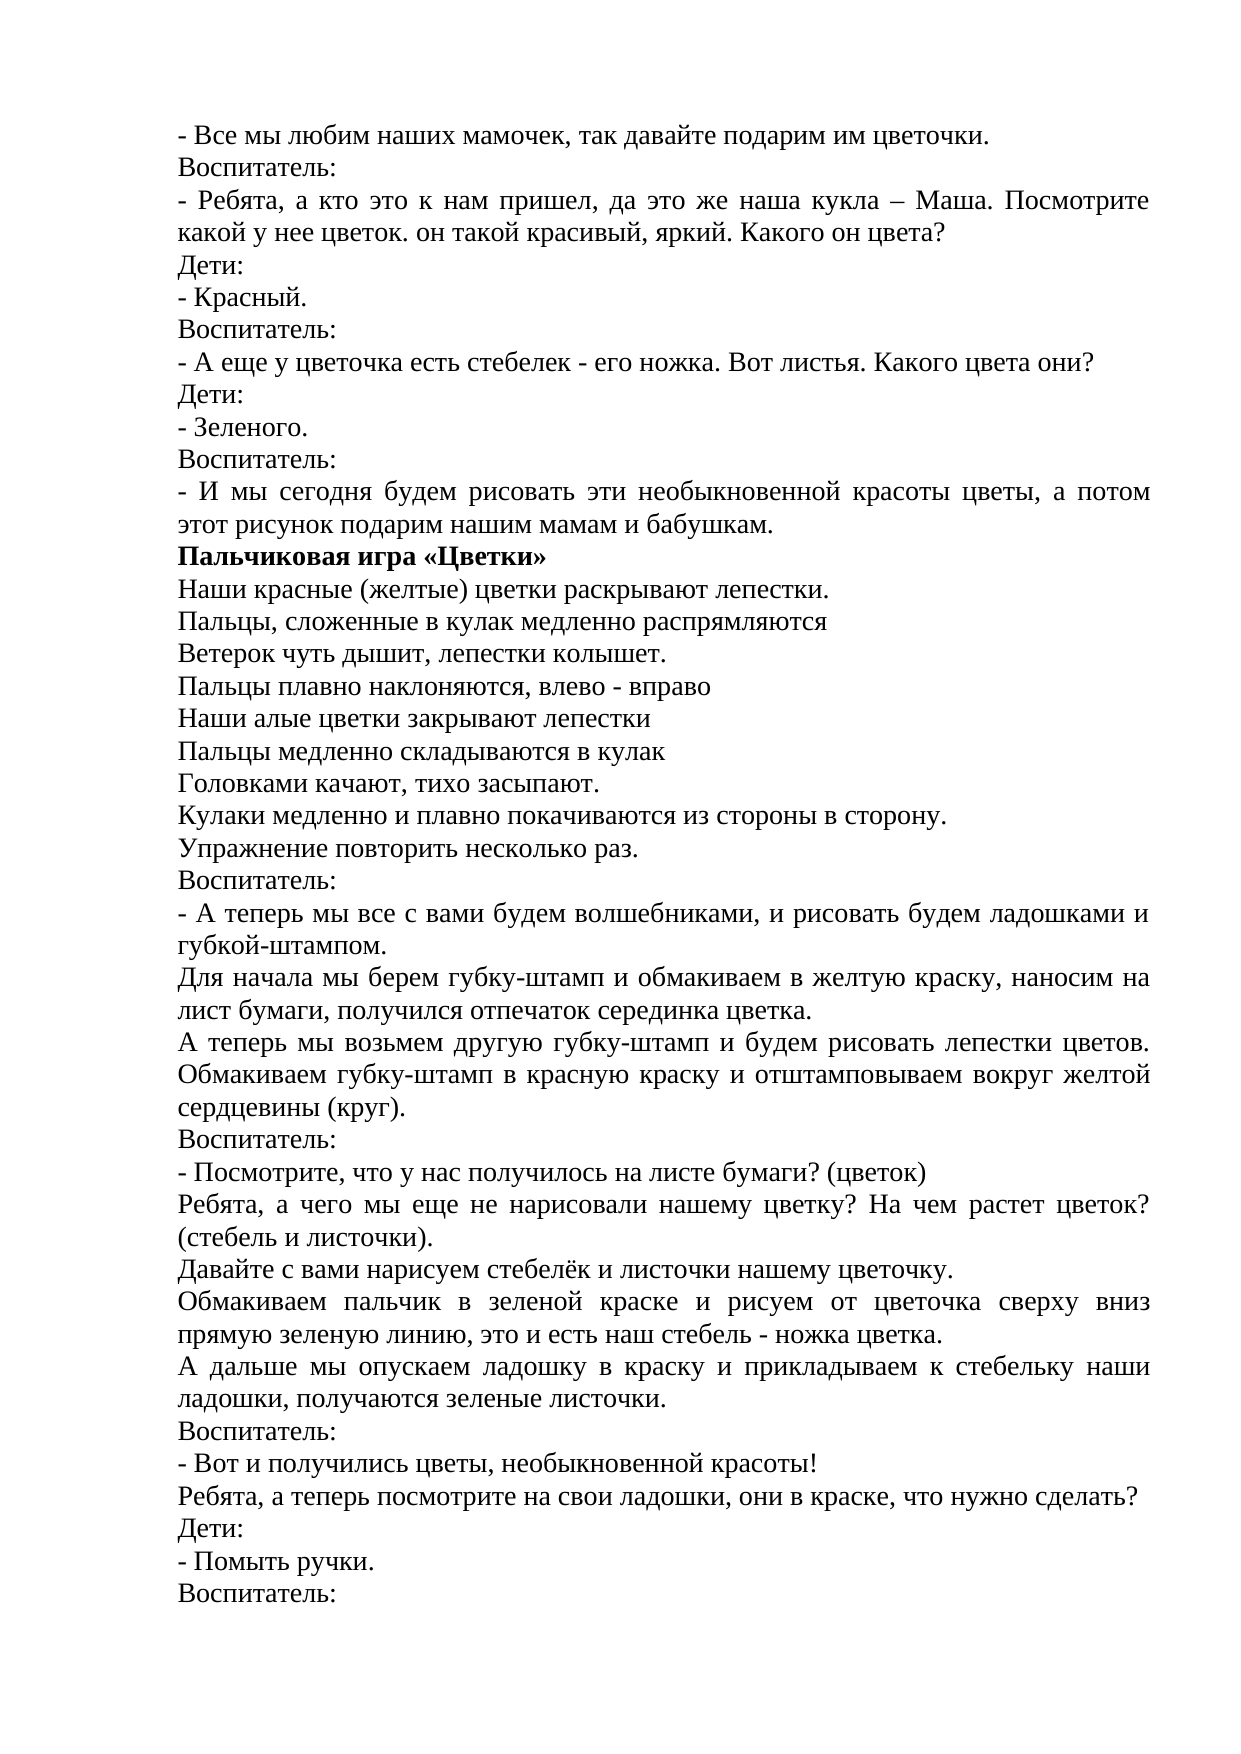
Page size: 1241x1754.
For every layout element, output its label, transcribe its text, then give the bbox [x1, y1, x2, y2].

text - Вот и получились цветы, необыкновенной красоты! [177, 1446, 1152, 1479]
text Наши алые цветки закрывают лепестки [177, 701, 1152, 734]
text - Зеленого. [177, 410, 1152, 442]
text Головками качают, тихо засыпают. [177, 766, 1152, 798]
text Воспитатель: [177, 1576, 1152, 1608]
text Пальцы медленно складываются в кулак [177, 734, 1152, 766]
text Пальчиковая игра «Цветки» [177, 539, 1152, 572]
text Ветерок чуть дышит, лепестки колышет. [177, 636, 1152, 669]
text - Красный. [177, 280, 1152, 312]
text - Посмотрите, что у нас получилось на листе бумаги? (цветок) [177, 1155, 1152, 1187]
text Наши красные (желтые) цветки раскрывают лепестки. [177, 572, 1152, 604]
text Обмакиваем пальчик в зеленой краске и рисуем от цветочка сверху вниз прямую зеленую линию, это и есть наш стебель - ножка цветка. [177, 1284, 1152, 1349]
text Воспитатель: [177, 1414, 1152, 1446]
text - Ребята, а кто это к нам пришел, да это же наша кукла – Маша. Посмотрите какой у нее цветок. он такой красивый, яркий. Какого он цвета? [177, 183, 1152, 248]
text Для начала мы берем губку-штамп и обмакиваем в желтую краску, наносим на лист бумаги, получился отпечаток серединка цветка. [177, 960, 1152, 1025]
text Воспитатель: [177, 1122, 1152, 1155]
text Пальцы плавно наклоняются, влево - вправо [177, 669, 1152, 701]
text - А еще у цветочка есть стебелек - его ножка. Вот листья. Какого цвета они? [177, 345, 1152, 377]
text Ребята, а теперь посмотрите на свои ладошки, они в краске, что нужно сделать? [177, 1479, 1152, 1511]
text А теперь мы возьмем другую губку-штамп и будем рисовать лепестки цветов. Обмакиваем губку-штамп в красную краску и отштамповываем вокруг желтой сердцевины (круг). [177, 1025, 1152, 1122]
text - А теперь мы все с вами будем волшебниками, и рисовать будем ладошками и губкой-штампом. [177, 896, 1152, 960]
text Кулаки медленно и плавно покачиваются из стороны в сторону. [177, 798, 1152, 831]
text Воспитатель: [177, 863, 1152, 896]
text Воспитатель: [177, 151, 1152, 183]
text - И мы сегодня будем рисовать эти необыкновенной красоты цветы, а потом этот рисунок подарим нашим мамам и бабушкам. [177, 474, 1152, 539]
text Дети: [177, 377, 1152, 410]
text Дети: [177, 248, 1152, 280]
text Упражнение повторить несколько раз. [177, 831, 1152, 863]
text Воспитатель: [177, 312, 1152, 345]
text Пальцы, сложенные в кулак медленно распрямляются [177, 604, 1152, 636]
text - Все мы любим наших мамочек, так давайте подарим им цветочки. [177, 118, 1152, 151]
text А дальше мы опускаем ладошку в краску и прикладываем к стебельку наши ладошки, получаются зеленые листочки. [177, 1349, 1152, 1414]
text Ребята, а чего мы еще не нарисовали нашему цветку? На чем растет цветок? (стебель и листочки). [177, 1187, 1152, 1252]
text Давайте с вами нарисуем стебелёк и листочки нашему цветочку. [177, 1252, 1152, 1284]
text - Помыть ручки. [177, 1543, 1152, 1576]
text Воспитатель: [177, 442, 1152, 474]
text Дети: [177, 1511, 1152, 1543]
